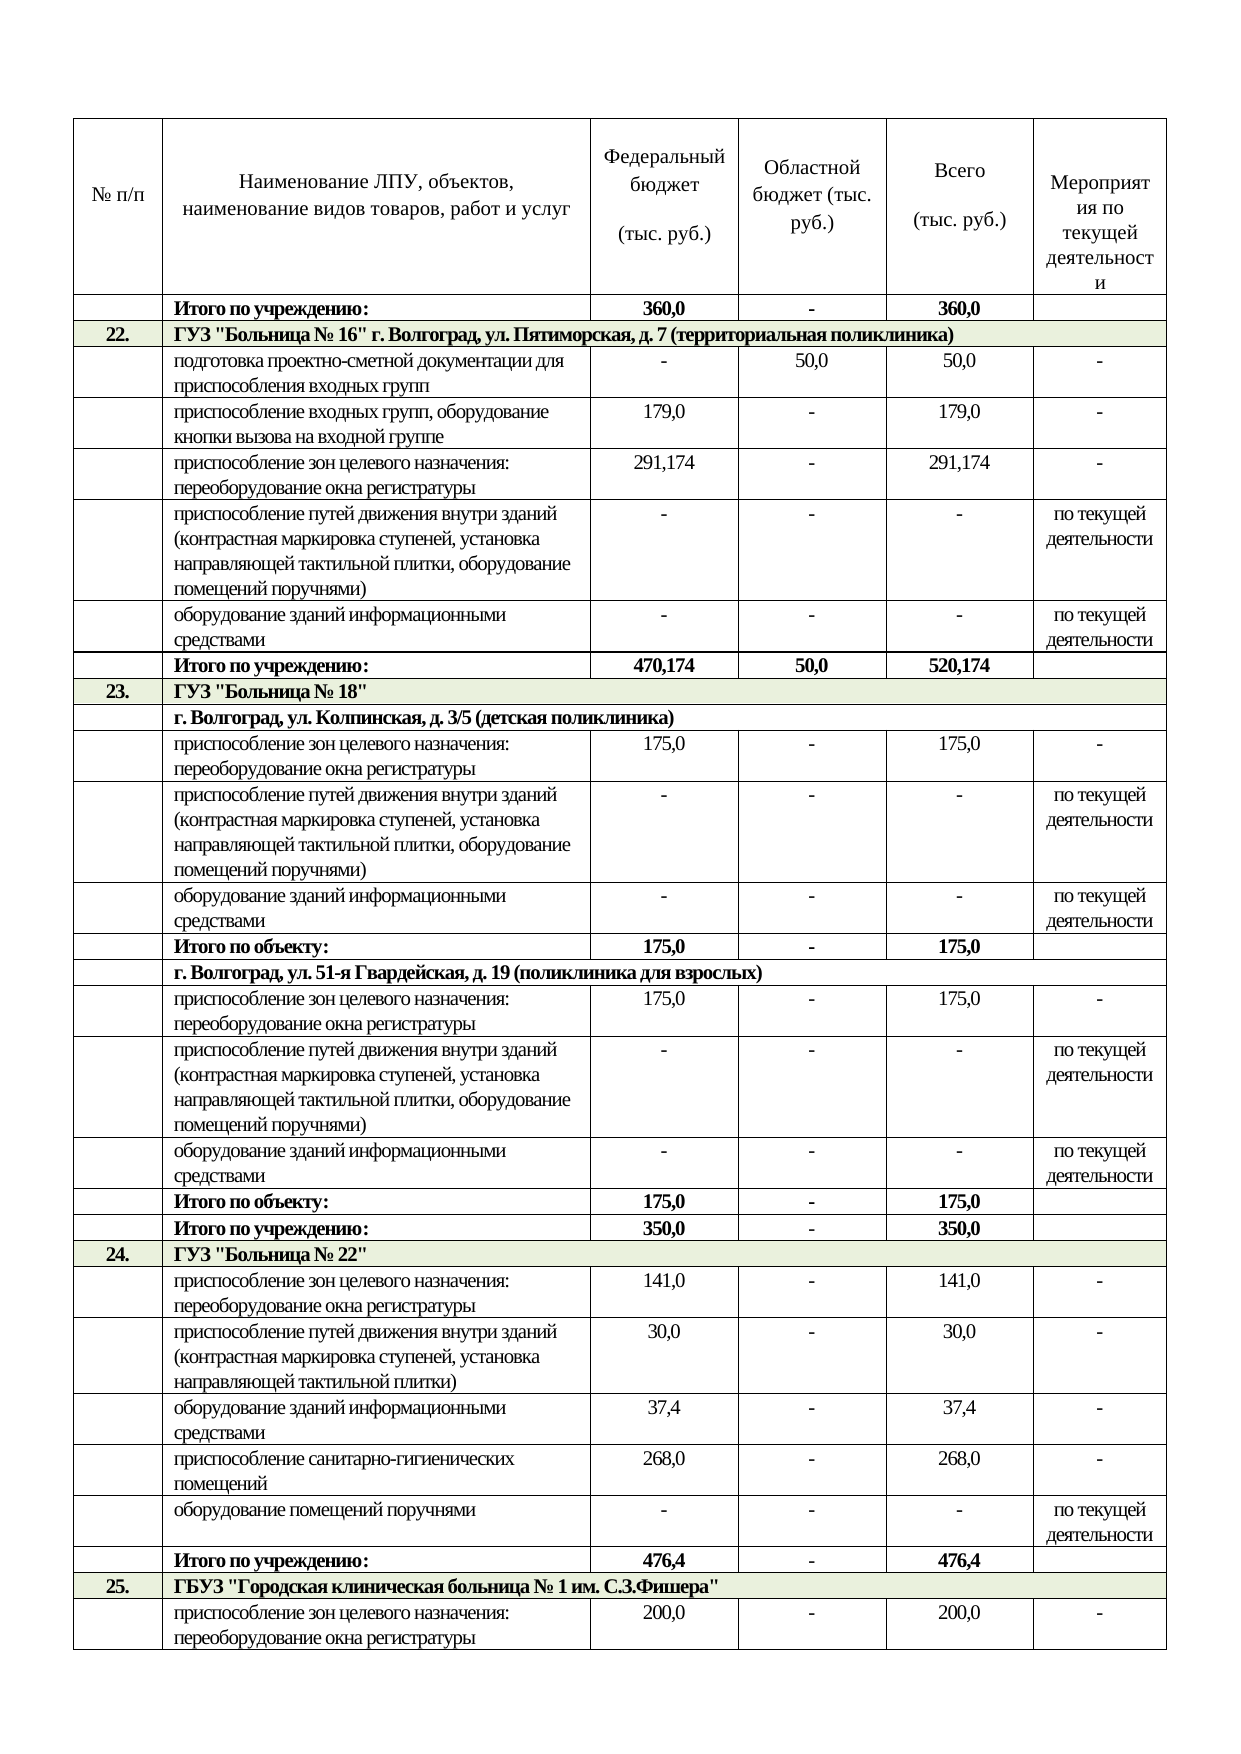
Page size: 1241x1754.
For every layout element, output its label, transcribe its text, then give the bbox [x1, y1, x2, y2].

table_cell 24. [74, 1241, 162, 1266]
table_cell [74, 347, 162, 397]
table_cell Итого по объекту: [163, 934, 590, 959]
table_cell 291,174 [591, 449, 738, 499]
table_cell 141,0 [591, 1267, 738, 1317]
table_header Мероприятия по текущей деятельности [1034, 119, 1166, 294]
table_cell 200,0 [591, 1599, 738, 1649]
table_cell Итого по учреждению: [163, 1215, 590, 1240]
table_cell приспособление зон целевого назначения: переоборудование окна регистратуры [163, 731, 590, 781]
table_cell - [1034, 1599, 1166, 1649]
table_cell - [1034, 1318, 1166, 1393]
table_cell 200,0 [887, 1599, 1033, 1649]
table_cell по текущей деятельности [1034, 601, 1166, 651]
table_cell оборудование зданий информационными средствами [163, 1138, 590, 1188]
table_cell - [591, 883, 738, 933]
table_cell 175,0 [887, 934, 1033, 959]
table_cell по текущей деятельности [1034, 782, 1166, 882]
table_cell приспособление санитарно-гигиенических помещений [163, 1445, 590, 1495]
table_cell г. Волгоград, ул. 51-я Гвардейская, д. 19 (поликлиника для взрослых) [163, 960, 1166, 985]
table_cell [74, 1445, 162, 1495]
table_cell [74, 934, 162, 959]
table_cell 179,0 [887, 398, 1033, 448]
table_cell оборудование помещений поручнями [163, 1496, 590, 1546]
table_cell 25. [74, 1573, 162, 1598]
table_cell [74, 986, 162, 1036]
table_cell - [1034, 731, 1166, 781]
table_cell 268,0 [591, 1445, 738, 1495]
table_cell - [1034, 986, 1166, 1036]
table_cell 268,0 [887, 1445, 1033, 1495]
table_cell - [887, 1138, 1033, 1188]
table_cell приспособление входных групп, оборудование кнопки вызова на входной группе [163, 398, 590, 448]
table_cell 141,0 [887, 1267, 1033, 1317]
table_cell 175,0 [591, 1189, 738, 1214]
table_cell 350,0 [591, 1215, 738, 1240]
table_cell по текущей деятельности [1034, 1037, 1166, 1137]
table_cell 520,174 [887, 653, 1033, 677]
table_cell приспособление зон целевого назначения: переоборудование окна регистратуры [163, 449, 590, 499]
table_cell - [887, 883, 1033, 933]
table_cell [74, 449, 162, 499]
table_cell 175,0 [591, 731, 738, 781]
table_cell - [591, 500, 738, 600]
table_cell [74, 731, 162, 781]
table_cell - [739, 1318, 886, 1393]
table_cell - [591, 1037, 738, 1137]
table_cell [74, 1318, 162, 1393]
table_cell - [739, 782, 886, 882]
table_cell - [739, 449, 886, 499]
table_cell [74, 601, 162, 651]
table_cell приспособление путей движения внутри зданий (контрастная маркировка ступеней, установка направляющей тактильной плитки, оборудование помещений поручнями) [163, 500, 590, 600]
table_cell [1034, 1547, 1166, 1572]
table_cell - [887, 782, 1033, 882]
table_cell ГУЗ "Больница № 22" [163, 1241, 1166, 1266]
table_cell 50,0 [887, 347, 1033, 397]
table_cell [74, 500, 162, 600]
table_cell 37,4 [887, 1394, 1033, 1444]
table_cell 360,0 [887, 295, 1033, 320]
table_cell - [739, 1138, 886, 1188]
table_cell 175,0 [591, 986, 738, 1036]
table_cell [74, 1037, 162, 1137]
table_cell - [887, 601, 1033, 651]
table_cell 350,0 [887, 1215, 1033, 1240]
table_cell - [739, 295, 886, 320]
table_cell - [591, 347, 738, 397]
table_cell 30,0 [591, 1318, 738, 1393]
table_cell [74, 1496, 162, 1546]
table_cell по текущей деятельности [1034, 500, 1166, 600]
table_cell - [739, 1189, 886, 1214]
table_cell 175,0 [591, 934, 738, 959]
table_cell 476,4 [591, 1547, 738, 1572]
table_cell - [591, 601, 738, 651]
table_cell [74, 295, 162, 320]
table_cell - [739, 398, 886, 448]
table_cell приспособление путей движения внутри зданий (контрастная маркировка ступеней, установка направляющей тактильной плитки) [163, 1318, 590, 1393]
table_cell [74, 1267, 162, 1317]
table_cell - [739, 1267, 886, 1317]
table_cell приспособление зон целевого назначения: переоборудование окна регистратуры [163, 986, 590, 1036]
table_cell 179,0 [591, 398, 738, 448]
table_header Всего (тыс. руб.) [887, 119, 1033, 294]
table_cell 30,0 [887, 1318, 1033, 1393]
table_cell ГБУЗ "Городская клиническая больница № 1 им. С.З.Фишера" [163, 1573, 1166, 1598]
table_cell - [887, 500, 1033, 600]
table_cell - [1034, 1445, 1166, 1495]
table_cell [1034, 295, 1166, 320]
table_cell [74, 705, 162, 729]
table_cell приспособление зон целевого назначения: переоборудование окна регистратуры [163, 1599, 590, 1649]
table_cell 37,4 [591, 1394, 738, 1444]
table_cell 476,4 [887, 1547, 1033, 1572]
table_cell - [739, 986, 886, 1036]
table_cell [74, 1215, 162, 1240]
table_cell [1034, 934, 1166, 959]
table_cell [74, 398, 162, 448]
table_cell - [1034, 449, 1166, 499]
table_cell оборудование зданий информационными средствами [163, 883, 590, 933]
table_cell - [739, 731, 886, 781]
table_cell ГУЗ "Больница № 16" г. Волгоград, ул. Пятиморская, д. 7 (территориальная поликлиника) [163, 321, 1166, 346]
table_cell [74, 653, 162, 677]
table_cell по текущей деятельности [1034, 1138, 1166, 1188]
table_cell 175,0 [887, 1189, 1033, 1214]
table_cell - [1034, 1267, 1166, 1317]
table_cell 291,174 [887, 449, 1033, 499]
table_cell 50,0 [739, 347, 886, 397]
table_cell [74, 1394, 162, 1444]
table_cell 23. [74, 679, 162, 703]
table_cell - [739, 934, 886, 959]
table_cell Итого по объекту: [163, 1189, 590, 1214]
table_cell оборудование зданий информационными средствами [163, 601, 590, 651]
table_cell Итого по учреждению: [163, 1547, 590, 1572]
table_header Областной бюджет (тыс. руб.) [739, 119, 886, 294]
table_cell - [1034, 1394, 1166, 1444]
table_cell [74, 1189, 162, 1214]
table_header Наименование ЛПУ, объектов, наименование видов товаров, работ и услуг [163, 119, 590, 294]
table_cell - [739, 1037, 886, 1137]
table_header № п/п [74, 119, 162, 294]
table_cell - [739, 1496, 886, 1546]
table_header Федеральный бюджет (тыс. руб.) [591, 119, 738, 294]
table_cell [1034, 1189, 1166, 1214]
table_cell по текущей деятельности [1034, 1496, 1166, 1546]
table_cell 175,0 [887, 986, 1033, 1036]
table_cell Итого по учреждению: [163, 653, 590, 677]
table_cell ГУЗ "Больница № 18" [163, 679, 1166, 703]
table_cell 360,0 [591, 295, 738, 320]
table_cell - [887, 1037, 1033, 1137]
table_cell подготовка проектно-сметной документации для приспособления входных групп [163, 347, 590, 397]
table_cell - [1034, 347, 1166, 397]
table_cell - [739, 1215, 886, 1240]
table_cell приспособление путей движения внутри зданий (контрастная маркировка ступеней, установка направляющей тактильной плитки, оборудование помещений поручнями) [163, 1037, 590, 1137]
table_cell - [739, 1394, 886, 1444]
table_cell [74, 960, 162, 985]
table_cell - [739, 1445, 886, 1495]
table_cell г. Волгоград, ул. Колпинская, д. 3/5 (детская поликлиника) [163, 705, 1166, 729]
table_cell - [739, 1599, 886, 1649]
table_cell - [739, 883, 886, 933]
table_cell приспособление зон целевого назначения: переоборудование окна регистратуры [163, 1267, 590, 1317]
table_cell - [1034, 398, 1166, 448]
table_cell 22. [74, 321, 162, 346]
table_cell - [739, 601, 886, 651]
table_cell 175,0 [887, 731, 1033, 781]
table_cell [74, 1547, 162, 1572]
table_cell - [591, 1496, 738, 1546]
table_cell по текущей деятельности [1034, 883, 1166, 933]
table_cell оборудование зданий информационными средствами [163, 1394, 590, 1444]
table_cell [74, 1599, 162, 1649]
table_cell [74, 782, 162, 882]
table_cell 50,0 [739, 653, 886, 677]
table_cell приспособление путей движения внутри зданий (контрастная маркировка ступеней, установка направляющей тактильной плитки, оборудование помещений поручнями) [163, 782, 590, 882]
table_cell Итого по учреждению: [163, 295, 590, 320]
table_cell [74, 1138, 162, 1188]
table_cell - [739, 500, 886, 600]
table_cell [1034, 653, 1166, 677]
table_cell - [739, 1547, 886, 1572]
table_cell [74, 883, 162, 933]
table_cell - [887, 1496, 1033, 1546]
table_cell 470,174 [591, 653, 738, 677]
table_cell [1034, 1215, 1166, 1240]
table_cell - [591, 782, 738, 882]
table_cell - [591, 1138, 738, 1188]
